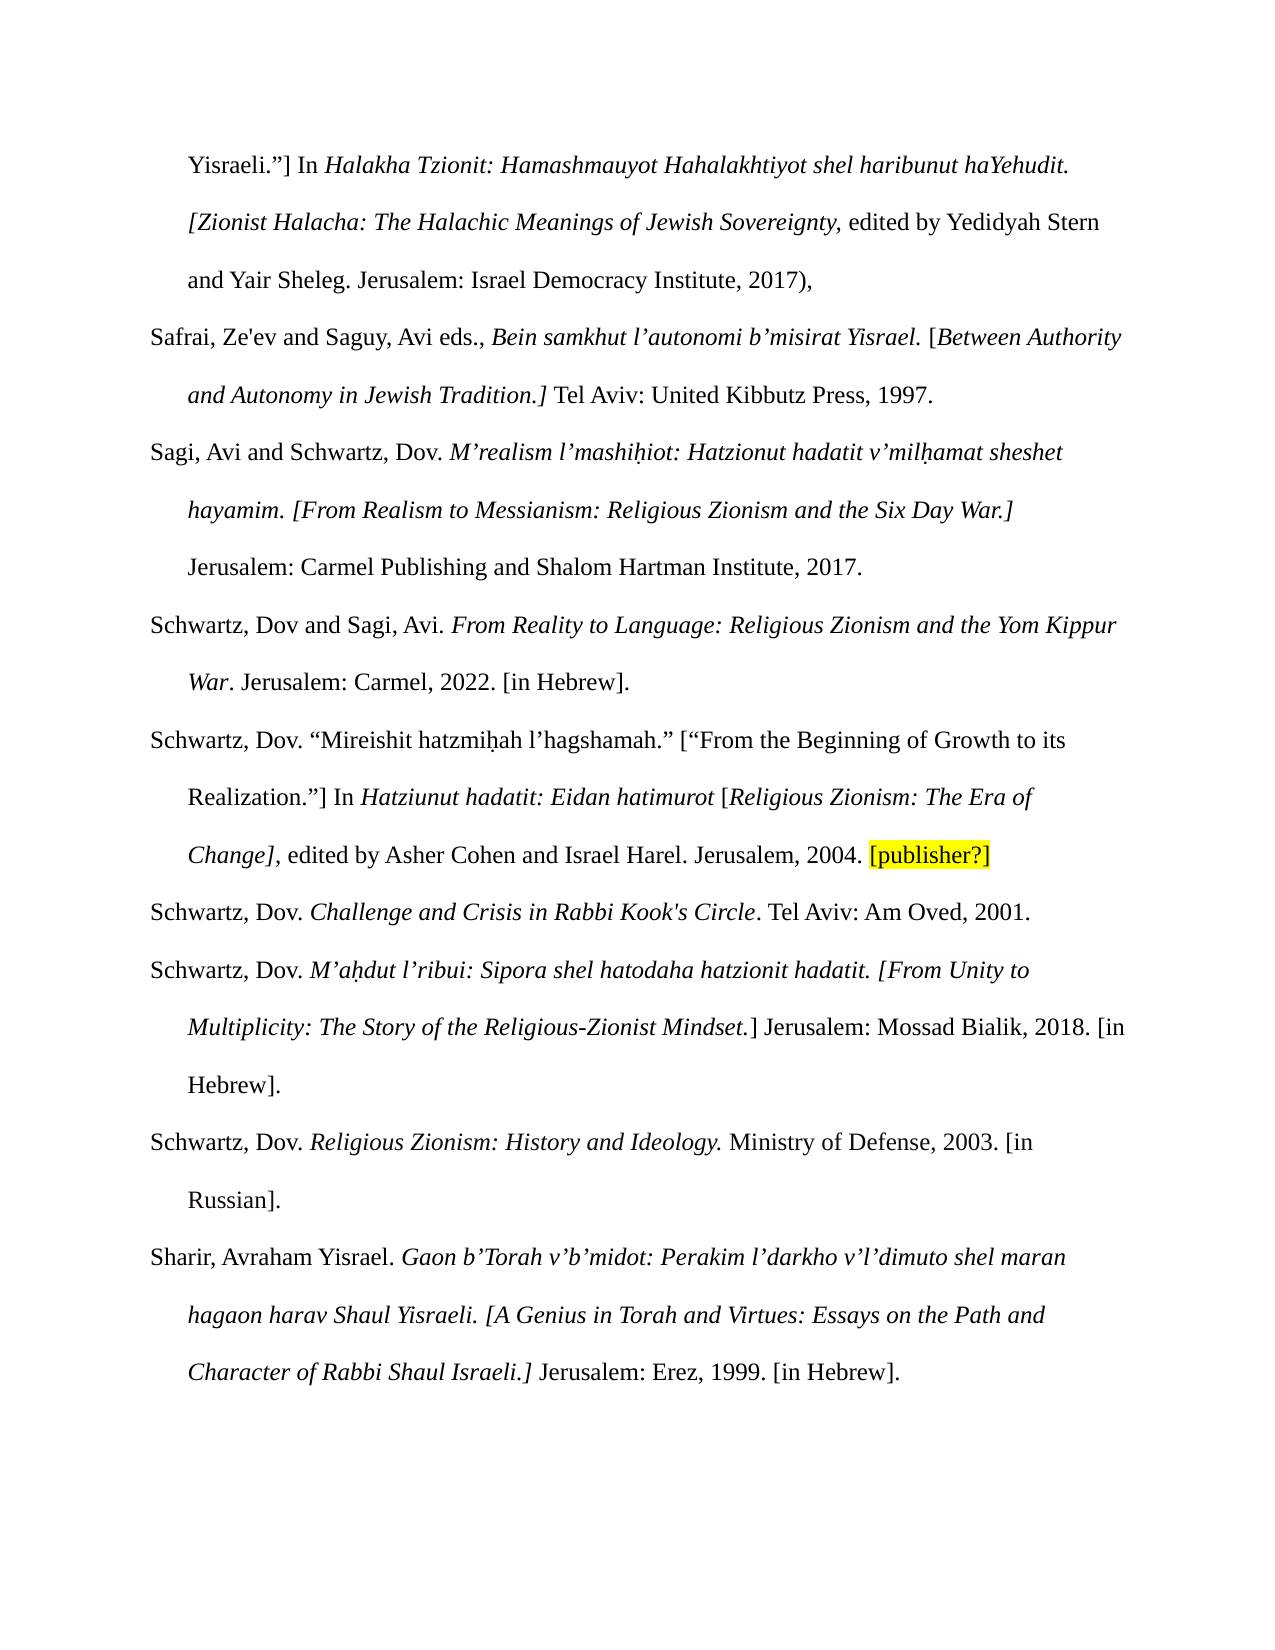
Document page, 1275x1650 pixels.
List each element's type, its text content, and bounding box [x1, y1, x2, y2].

text Safrai, Ze'ev and Saguy, Avi eds., Bein samkhut l’autonomi b’misirat Yisrael. [Between Authority and Autonomy in Jewish Tradition.] Tel Aviv: United Kibbutz Press, 1997. [150, 322, 1125, 409]
text Schwartz, Dov. Challenge and Crisis in Rabbi Kook's Circle. Tel Aviv: Am Oved, 2001. [150, 897, 1125, 926]
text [150, 150, 1125, 294]
text Sharir, Avraham Yisrael. Gaon b’Torah v’b’midot: Perakim l’darkho v’l’dimuto shel maran hagaon harav Shaul Yisraeli. [A Genius in Torah and Virtues: Essays on the Path and Character of Rabbi Shaul Israeli.] Jerusalem: Erez, 1999. [in Hebrew]. [150, 1242, 1125, 1386]
text Schwartz, Dov and Sagi, Avi. From Reality to Language: Religious Zionism and the Yom Kippur War. Jerusalem: Carmel, 2022. [in Hebrew]. [150, 610, 1125, 696]
text Schwartz, Dov. “Mireishit hatzmiḥah l’hagshamah.” [“From the Beginning of Growth to its Realization.”] In Hatziunut hadatit: Eidan hatimurot [Religious Zionism: The Era of Change], edited by Asher Cohen and Israel Harel. Jerusalem, 2004. [publisher?] [150, 725, 1125, 869]
text Sagi, Avi and Schwartz, Dov. M’realism l’mashiḥiot: Hatzionut hadatit v’milḥamat sheshet hayamim. [From Realism to Messianism: Religious Zionism and the Six Day War.] Jerusalem: Carmel Publishing and Shalom Hartman Institute, 2017. [150, 437, 1125, 581]
text Schwartz, Dov. Religious Zionism: History and Ideology. Ministry of Defense, 2003. [in Russian]. [150, 1127, 1125, 1214]
text Schwartz, Dov. M’aḥdut l’ribui: Sipora shel hatodaha hatzionit hadatit. [From Unity to Multiplicity: The Story of the Religious-Zionist Mindset.] Jerusalem: Mossad Bialik, 2018. [in Hebrew]. [150, 955, 1125, 1099]
